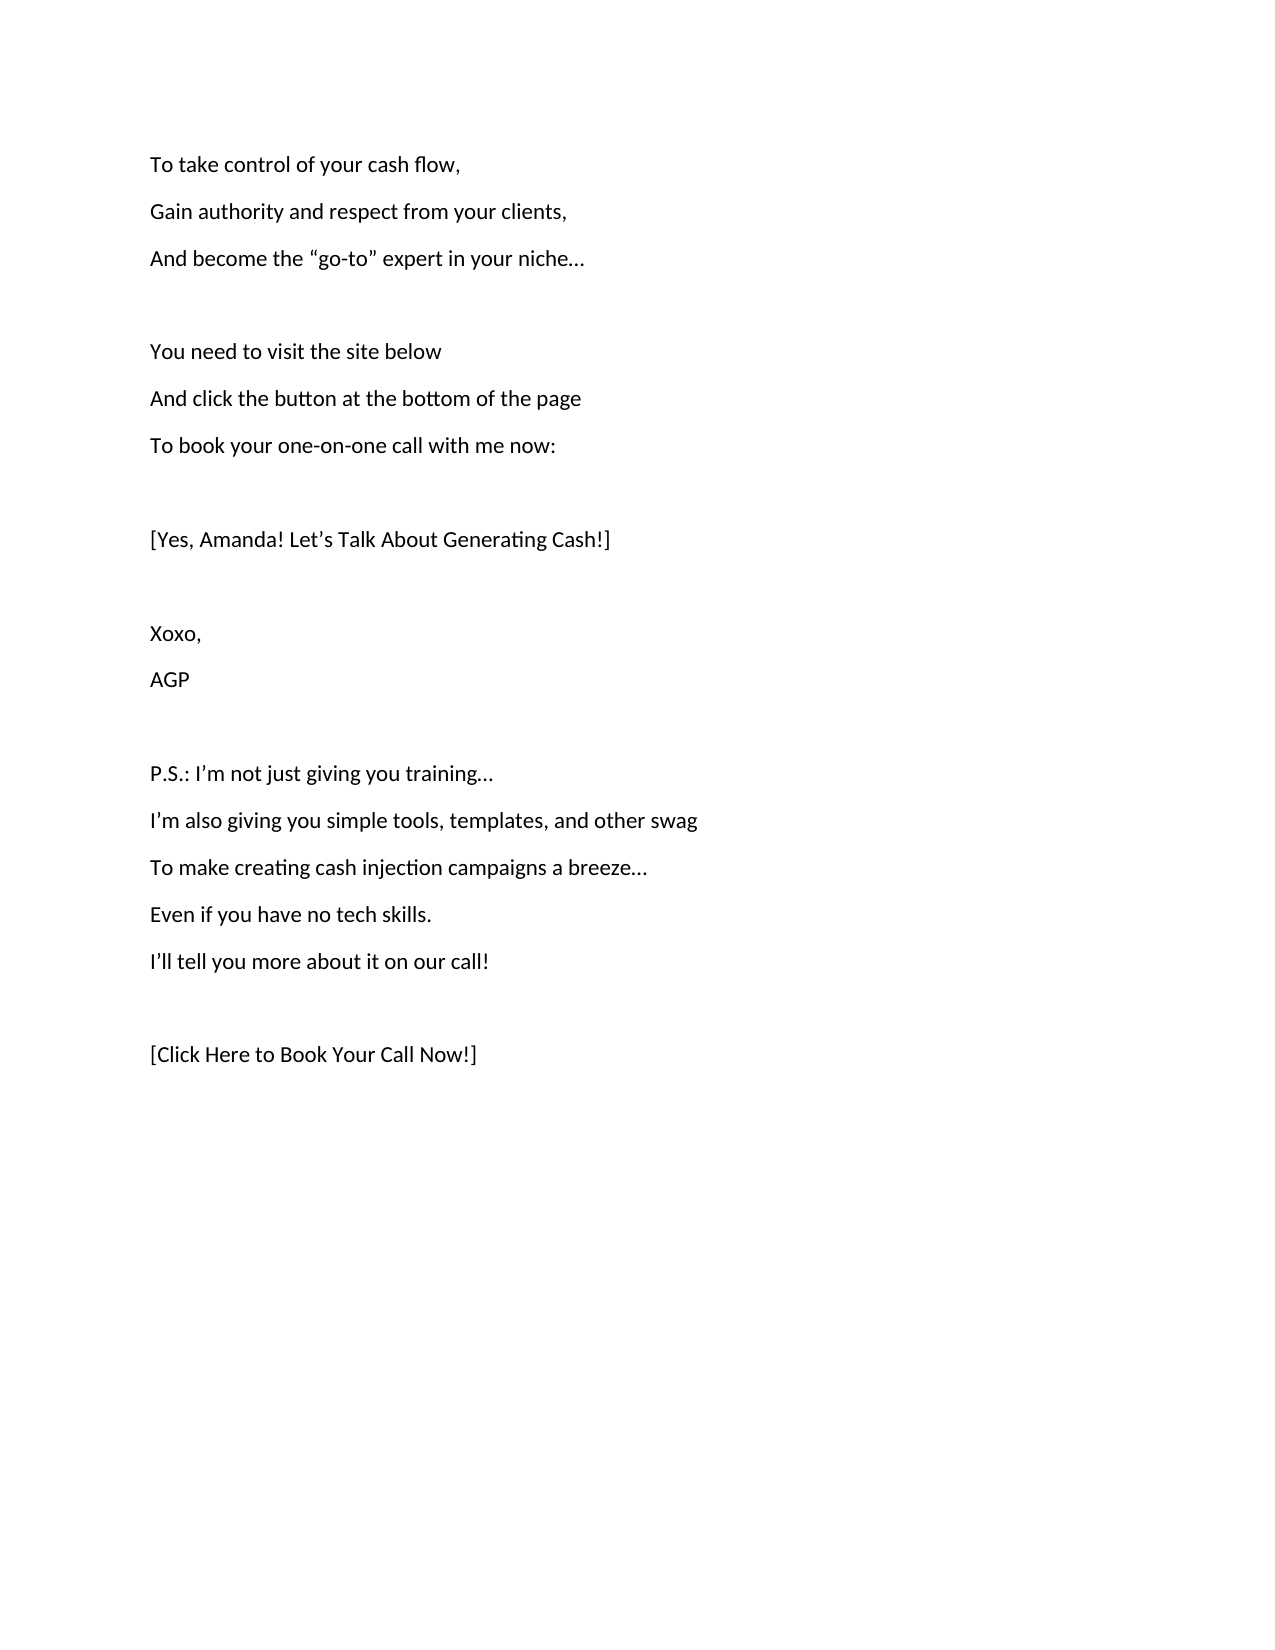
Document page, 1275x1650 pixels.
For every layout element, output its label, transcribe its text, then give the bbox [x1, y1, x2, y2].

text [Click Here to Book Your Call Now!] [150, 1041, 1125, 1069]
text And click the button at the bottom of the page [150, 384, 1125, 412]
text Even if you have no tech skills. [150, 900, 1125, 928]
text To take control of your cash flow, [150, 150, 1125, 178]
text To book your one-on-one call with me now: [150, 431, 1125, 459]
text AGP [150, 666, 1125, 694]
text To make creating cash injection campaigns a breeze… [150, 853, 1125, 881]
text Gain authority and respect from your clients, [150, 197, 1125, 225]
text Xoxo, [150, 619, 1125, 647]
text [Yes, Amanda! Let’s Talk About Generating Cash!] [150, 525, 1125, 553]
text P.S.: I’m not just giving you training… [150, 759, 1125, 787]
text I’ll tell you more about it on our call! [150, 947, 1125, 975]
text You need to visit the site below [150, 337, 1125, 366]
text I’m also giving you simple tools, templates, and other swag [150, 806, 1125, 834]
text And become the “go-to” expert in your niche… [150, 244, 1125, 272]
